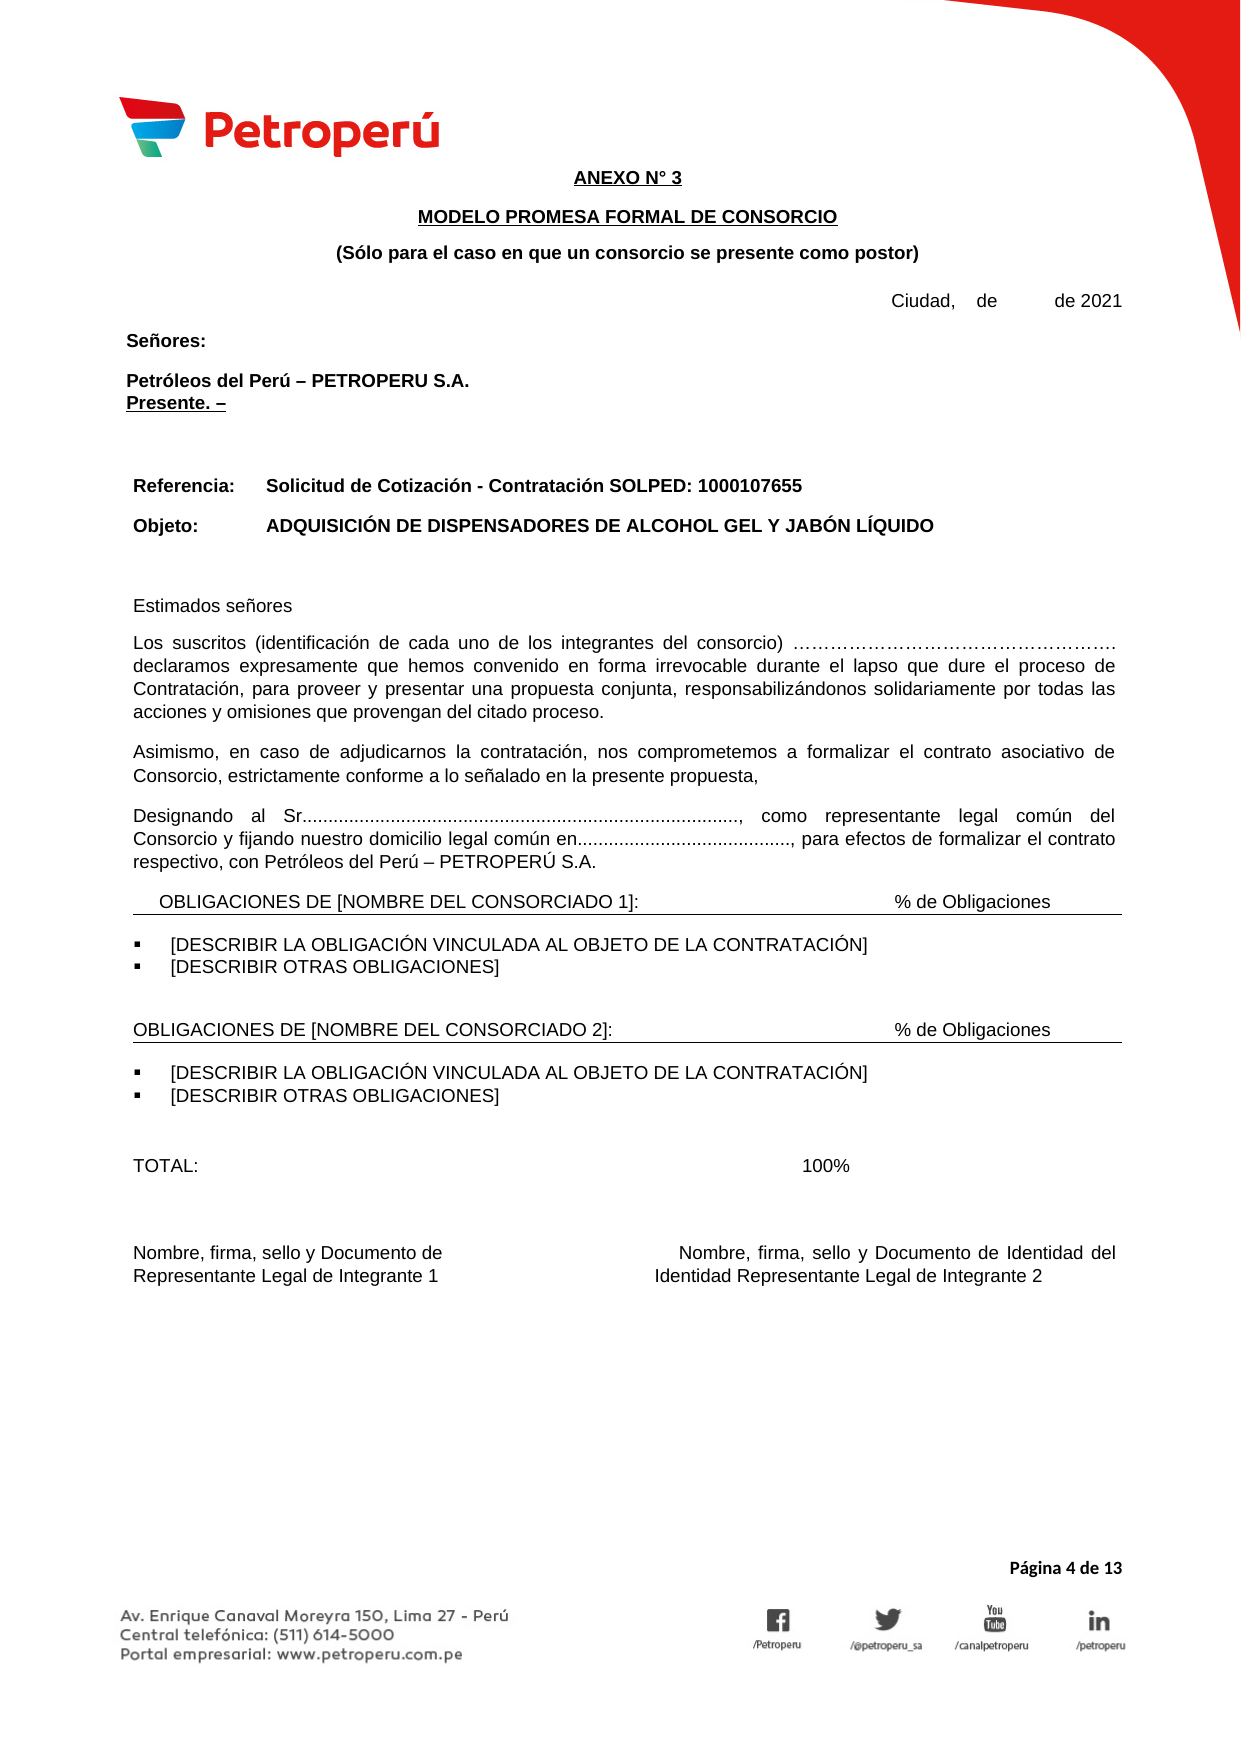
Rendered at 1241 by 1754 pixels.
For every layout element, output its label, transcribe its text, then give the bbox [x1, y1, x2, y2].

text Los suscritos (identificación de cada uno de los integrantes del consorcio) ……………………………………………. declaramos expresamente que hemos convenido en forma irrevocable durante el lapso que dure el proceso de Contratación, para proveer y presentar una propuesta conjunta, responsabilizándonos solidariamente por todas las acciones y omisiones que provengan del citado proceso. [133, 632, 1117, 723]
picture [1, 1596, 1241, 1751]
text TOTAL: 100% [133, 1155, 1122, 1176]
text (Sólo para el caso en que un consorcio se presente como postor) [133, 242, 1122, 264]
text Designando al Sr...................................................................................., como representante legal común del Consorcio y fijando nuestro domicilio legal común en........................................., para efectos de formalizar el contrato respectivo, con Petróleos del Perú – PETROPERÚ S.A. [133, 804, 1117, 872]
text OBLIGACIONES DE [NOMBRE DEL CONSORCIADO 2]: % de Obligaciones [133, 1019, 1122, 1042]
text Señores: [126, 330, 1120, 352]
text Ciudad, de de 2021 [133, 290, 1122, 312]
list [DESCRIBIR LA OBLIGACIÓN VINCULADA AL OBJETO DE LA CONTRATACIÓN] [133, 1062, 1122, 1083]
text Objeto: ADQUISICIÓN DE DISPENSADORES DE ALCOHOL GEL Y JABÓN LÍQUIDO [133, 514, 1122, 536]
text Asimismo, en caso de adjudicarnos la contratación, nos comprometemos a formalizar el contrato asociativo de Consorcio, estrictamente conforme a lo señalado en la presente propuesta, [133, 741, 1117, 786]
list [DESCRIBIR LA OBLIGACIÓN VINCULADA AL OBJETO DE LA CONTRATACIÓN] [133, 934, 1122, 955]
text ANEXO N° 3 [133, 166, 1122, 188]
picture [1, 0, 1241, 350]
text Referencia: Solicitud de Cotización - Contratación SOLPED: 1000107655 [133, 475, 1122, 496]
text MODELO PROMESA FORMAL DE CONSORCIO [133, 206, 1122, 228]
text Estimados señores [133, 594, 1122, 616]
text OBLIGACIONES DE [NOMBRE DEL CONSORCIADO 1]: % de Obligaciones [133, 891, 1122, 914]
text Petróleos del Perú – PETROPERU S.A. [126, 370, 1120, 392]
text Nombre, firma, sello y Documento de Nombre, firma, sello y Documento de Identidad del Representante Legal de Integrante 1 Identidad Representante Legal de Integrante 2 [133, 1241, 1117, 1286]
list [DESCRIBIR OTRAS OBLIGACIONES] [133, 1085, 1122, 1107]
text Presente. – [126, 392, 1120, 413]
list [DESCRIBIR OTRAS OBLIGACIONES] [133, 955, 1122, 977]
